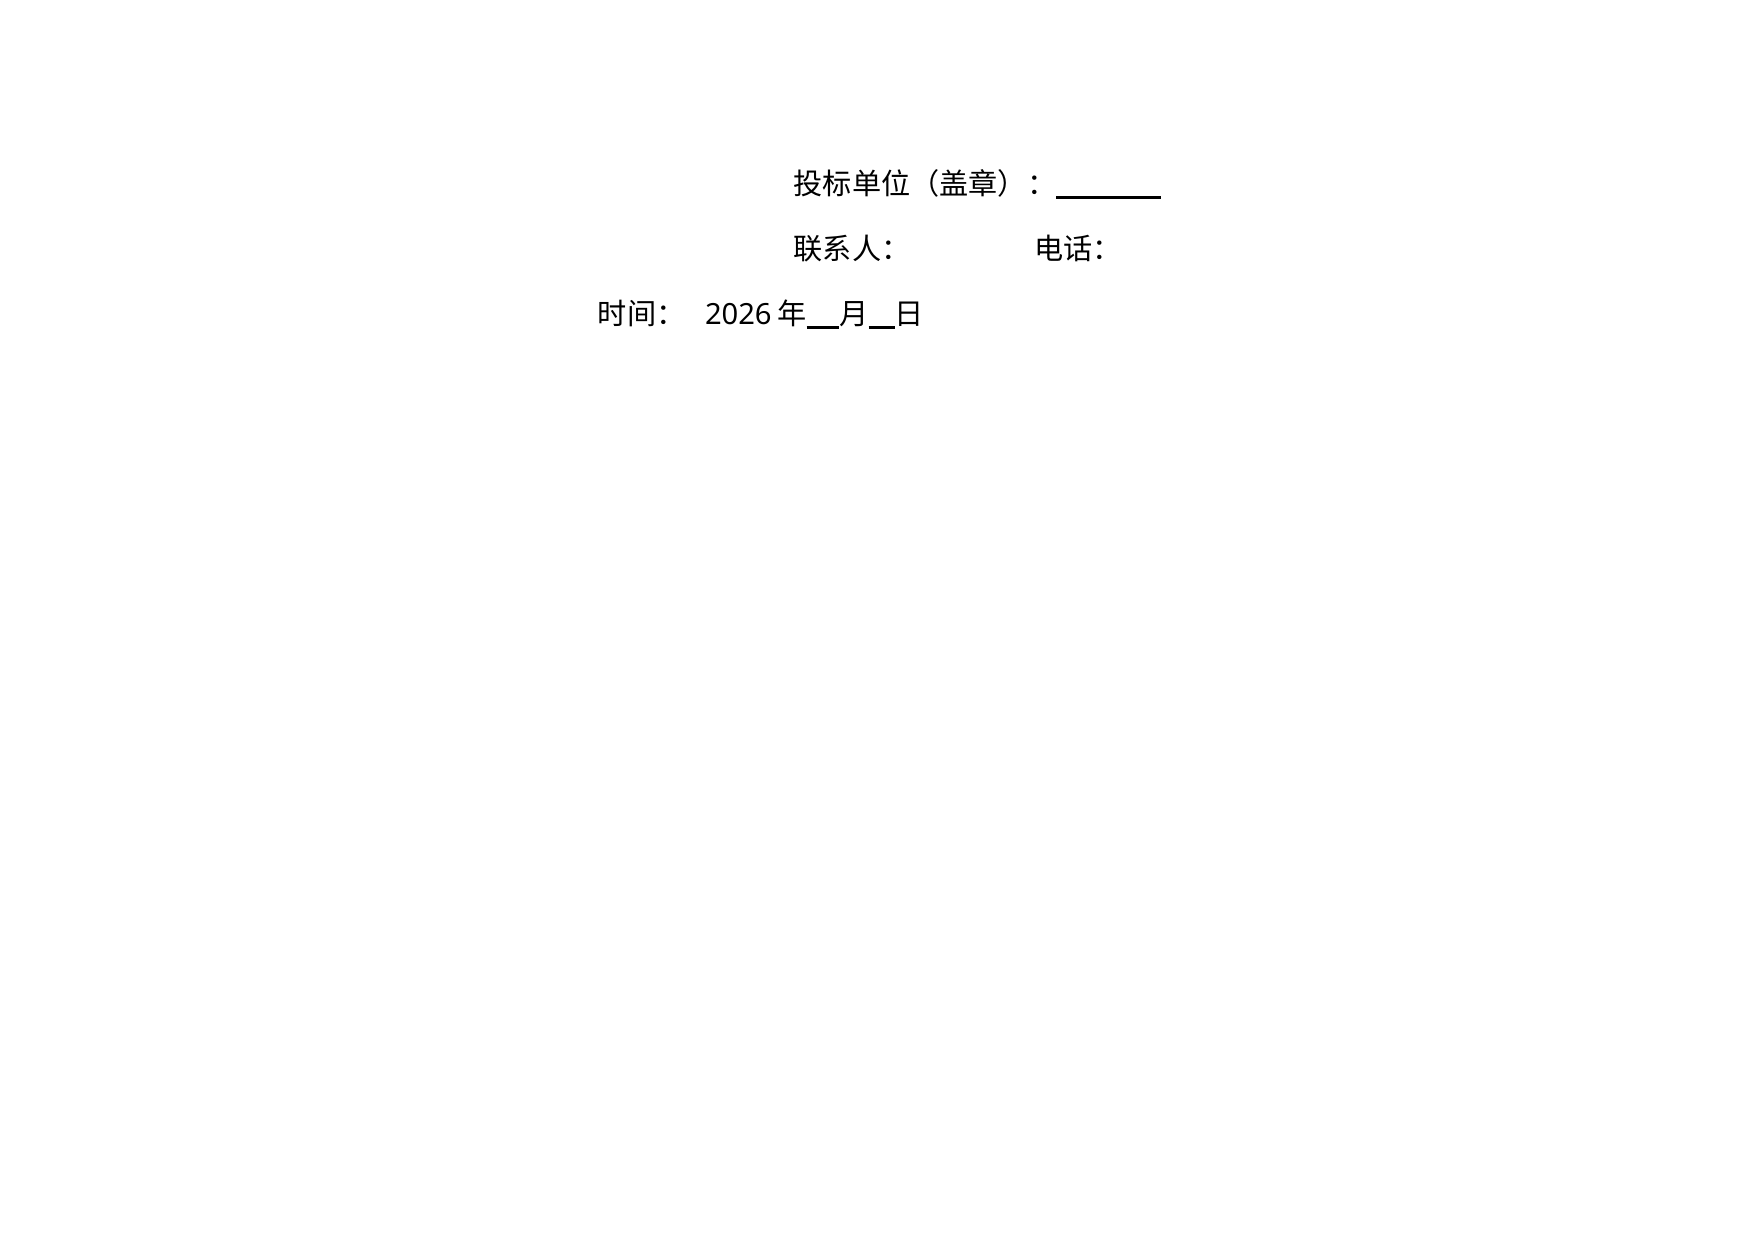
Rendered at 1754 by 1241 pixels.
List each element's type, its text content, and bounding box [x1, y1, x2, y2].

text 投标单位（盖章）： [150, 149, 1604, 214]
text 联系人： 电话： [150, 214, 1604, 279]
text 时间： 2026年 月 日 [150, 279, 1604, 344]
